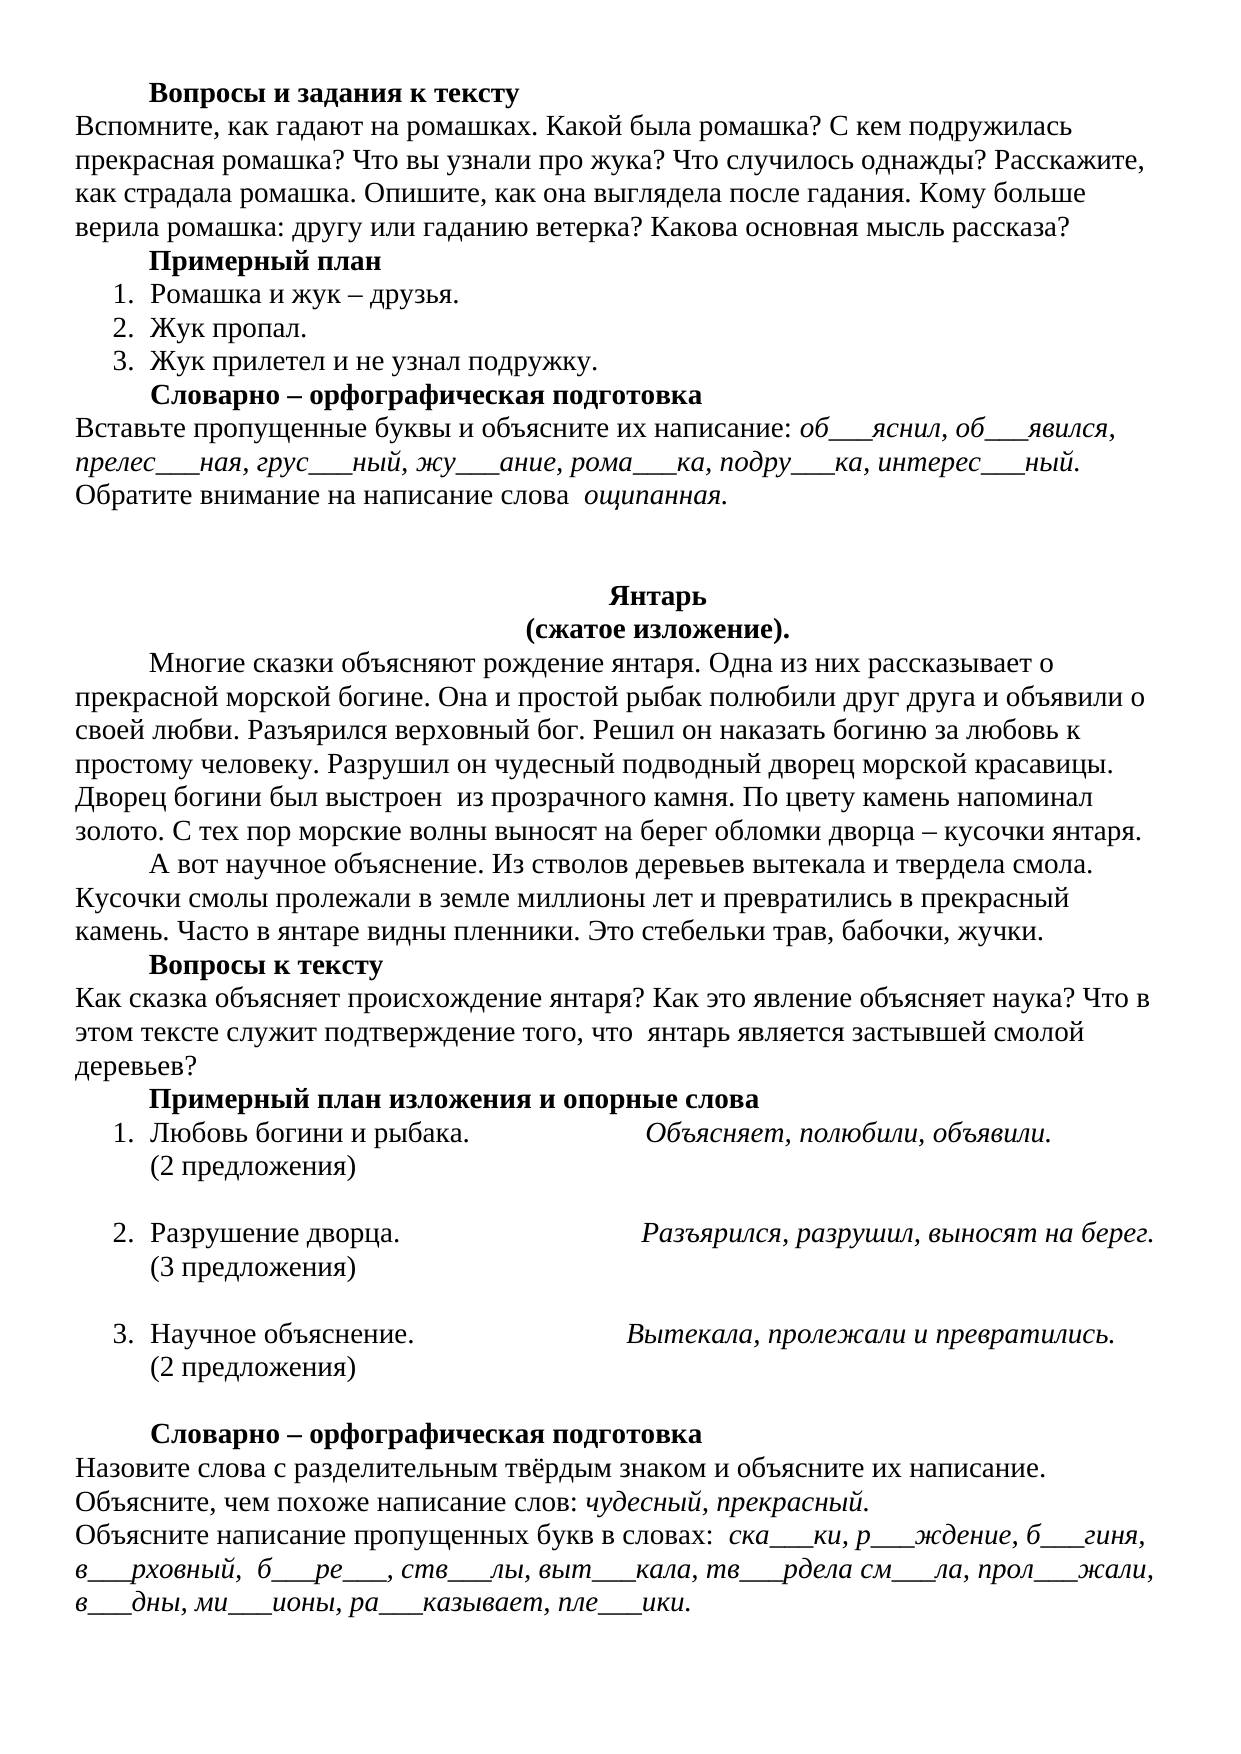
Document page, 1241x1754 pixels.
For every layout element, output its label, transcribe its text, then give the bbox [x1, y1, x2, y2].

list Словарно – орфографическая подготовка [150, 1417, 1165, 1450]
text Многие сказки объясняют рождение янтаря. Одна из них рассказывает о прекрасной морской богине. Она и простой рыбак полюбили друг друга и объявили о своей любви. Разъярился верховный бог. Решил он наказать богиню за любовь к простому человеку. Разрушил он чудесный подводный дворец морской красавицы. Дворец богини был выстроен из прозрачного камня. По цвету камень напоминал золото. С тех пор морские волны выносят на берег обломки дворца – кусочки янтаря. [75, 645, 1165, 846]
text Вспомните, как гадают на ромашках. Какой была ромашка? С кем подружилась прекрасная ромашка? Что вы узнали про жука? Что случилось однажды? Расскажите, как страдала ромашка. Опишите, как она выглядела после гадания. Кому больше верила ромашка: другу или гаданию ветерка? Какова основная мысль рассказа? [75, 108, 1165, 243]
text Примерный план изложения и опорные слова [75, 1081, 1165, 1115]
text Вопросы к тексту [75, 947, 1165, 981]
text А вот научное объяснение. Из стволов деревьев вытекала и твердела смола. Кусочки смолы пролежали в земле миллионы лет и превратились в прекрасный камень. Часто в янтаре видны пленники. Это стебельки трав, бабочки, жучки. [75, 846, 1165, 947]
list Научное объяснение. Вытекала, пролежали и превратились. [112, 1316, 1165, 1349]
text Примерный план [75, 243, 1165, 276]
text Объясните, чем похоже написание слов: чудесный, прекрасный. [75, 1484, 1165, 1517]
list (3 предложения) [150, 1249, 1165, 1282]
text Как сказка объясняет происхождение янтаря? Как это явление объясняет наука? Что в этом тексте служит подтверждение того, что янтарь является застывшей смолой деревьев? [75, 981, 1165, 1081]
list Янтарь [150, 578, 1165, 612]
list Жук прилетел и не узнал подружку. [112, 343, 1165, 377]
list (2 предложения) [150, 1148, 1165, 1182]
text Вставьте пропущенные буквы и объясните их написание: об___яснил, об___явился, прелес___ная, грус___ный, жу___ание, рома___ка, подру___ка, интерес___ный. [75, 410, 1165, 477]
list Словарно – орфографическая подготовка [150, 377, 1165, 410]
list Ромашка и жук – друзья. [112, 276, 1165, 310]
list Разрушение дворца. Разъярился, разрушил, выносят на берег. [112, 1215, 1165, 1249]
list (сжатое изложение). [150, 612, 1165, 645]
text Объясните написание пропущенных букв в словах: ска___ки, р___ждение, б___гиня, в___рховный, б___ре___, ств___лы, выт___кала, тв___рдела см___ла, прол___жали, в___дны, ми___ионы, ра___казывает, пле___ики. [75, 1517, 1165, 1618]
text Вопросы и задания к тексту [75, 75, 1165, 108]
list (2 предложения) [150, 1349, 1165, 1383]
list Любовь богини и рыбака. Объясняет, полюбили, объявили. [112, 1115, 1165, 1148]
text Назовите слова с разделительным твёрдым знаком и объясните их написание. [75, 1450, 1165, 1484]
list Жук пропал. [112, 310, 1165, 343]
text Обратите внимание на написание слова ощипанная. [75, 477, 1165, 511]
